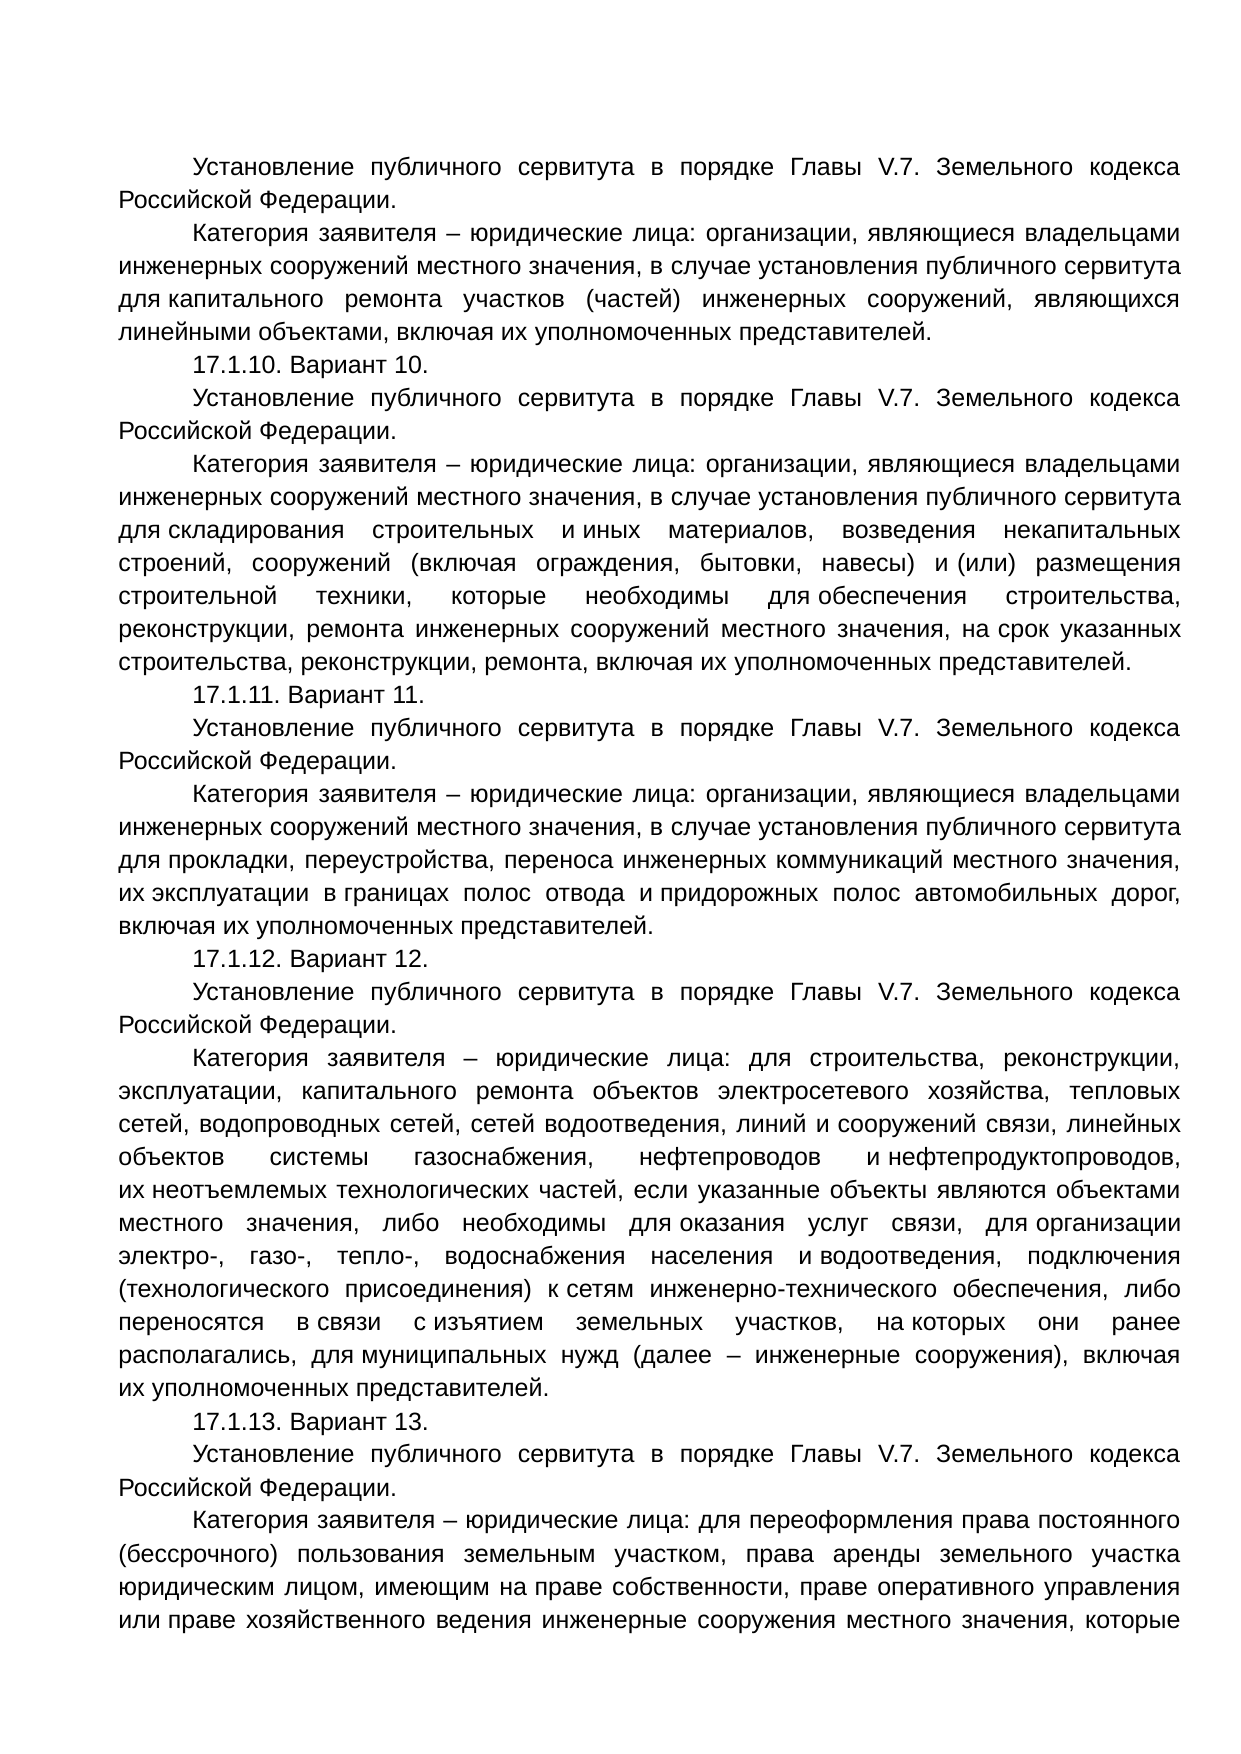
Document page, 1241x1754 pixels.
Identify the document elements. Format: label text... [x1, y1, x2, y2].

text Категория заявителя – юридические лица: организации, являющиеся владельцами инженерных сооружений местного значения, в случае установления публичного сервитута для складирования строительных и иных материалов, возведения некапитальных строений, сооружений (включая ограждения, бытовки, навесы) и (или) размещения строительной техники, которые необходимы для обеспечения строительства, реконструкции, ремонта инженерных сооружений местного значения, на срок указанных строительства, реконструкции, ремонта, включая их уполномоченных представителей. [118, 449, 1181, 676]
text 17.1.13. Вариант 13. [118, 1406, 1181, 1435]
text Установление публичного сервитута в порядке Главы V.7. Земельного кодекса Российской Федерации. [118, 977, 1181, 1039]
text Установление публичного сервитута в порядке Главы V.7. Земельного кодекса Российской Федерации. [118, 713, 1181, 775]
text Установление публичного сервитута в порядке Главы V.7. Земельного кодекса Российской Федерации. [118, 1439, 1181, 1501]
text 17.1.10. Вариант 10. [118, 350, 1181, 378]
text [118, 1506, 1181, 1633]
text Категория заявителя – юридические лица: организации, являющиеся владельцами инженерных сооружений местного значения, в случае установления публичного сервитута для капитального ремонта участков (частей) инженерных сооружений, являющихся линейными объектами, включая их уполномоченных представителей. [118, 218, 1181, 346]
text 17.1.11. Вариант 11. [118, 680, 1181, 709]
text Категория заявителя – юридические лица: организации, являющиеся владельцами инженерных сооружений местного значения, в случае установления публичного сервитута для прокладки, переустройства, переноса инженерных коммуникаций местного значения, их эксплуатации в границах полос отвода и придорожных полос автомобильных дорог, включая их уполномоченных представителей. [118, 779, 1181, 940]
text Категория заявителя – юридические лица: для строительства, реконструкции, эксплуатации, капитального ремонта объектов электросетевого хозяйства, тепловых сетей, водопроводных сетей, сетей водоотведения, линий и сооружений связи, линейных объектов системы газоснабжения, нефтепроводов и нефтепродуктопроводов, их неотъемлемых технологических частей, если указанные объекты являются объектами местного значения, либо необходимы для оказания услуг связи, для организации электро⁠-⁠, газо⁠-⁠, тепло⁠-⁠, водоснабжения населения и водоотведения, подключения (технологического присоединения) к сетям инженерно⁠-⁠технического обеспечения, либо переносятся в связи с изъятием земельных участков, на которых они ранее располагались, для муниципальных нужд (далее ⁠–⁠ инженерные сооружения), включая их уполномоченных представителей. [118, 1043, 1181, 1402]
text Установление публичного сервитута в порядке Главы V.7. Земельного кодекса Российской Федерации. [118, 152, 1181, 213]
text 17.1.12. Вариант 12. [118, 944, 1181, 973]
text Установление публичного сервитута в порядке Главы V.7. Земельного кодекса Российской Федерации. [118, 383, 1181, 444]
